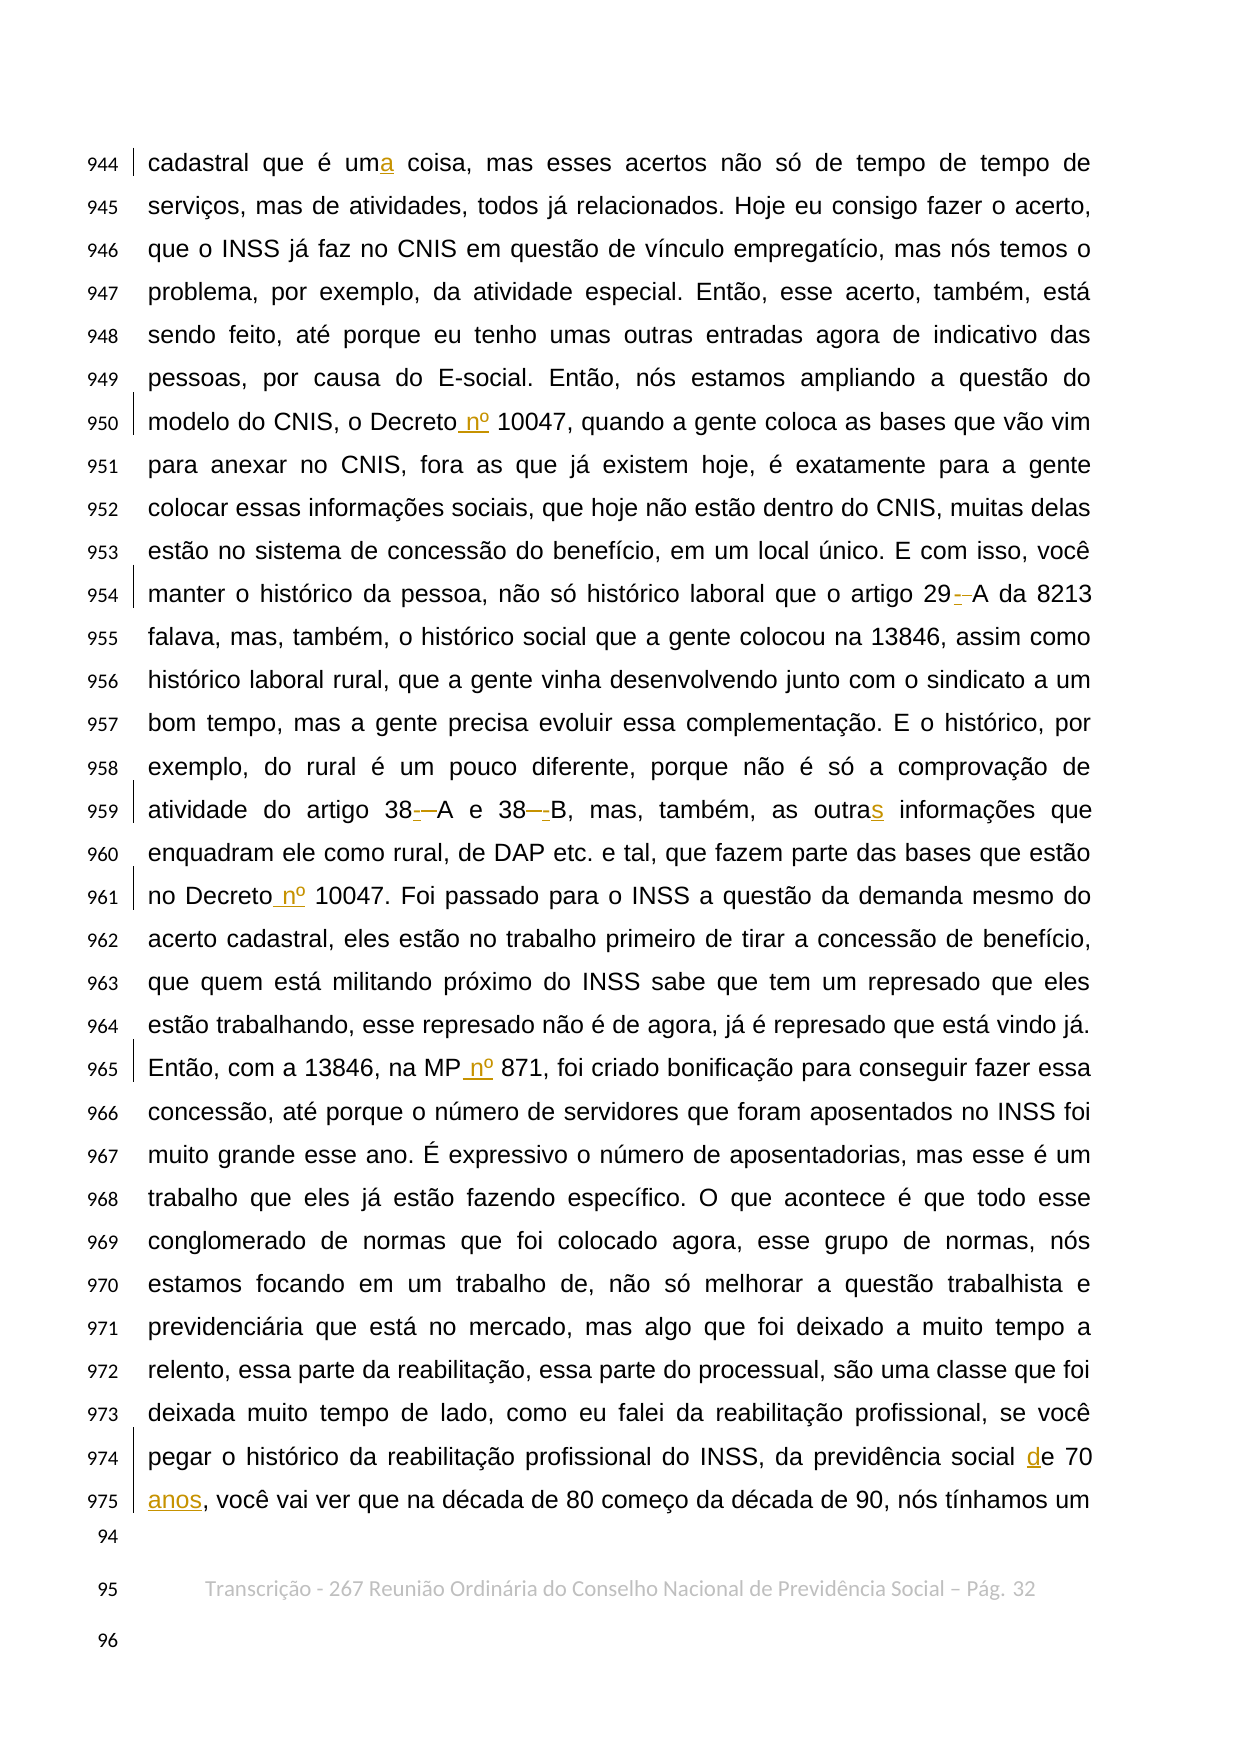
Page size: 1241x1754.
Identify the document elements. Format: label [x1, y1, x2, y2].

text [148, 148, 1092, 1513]
